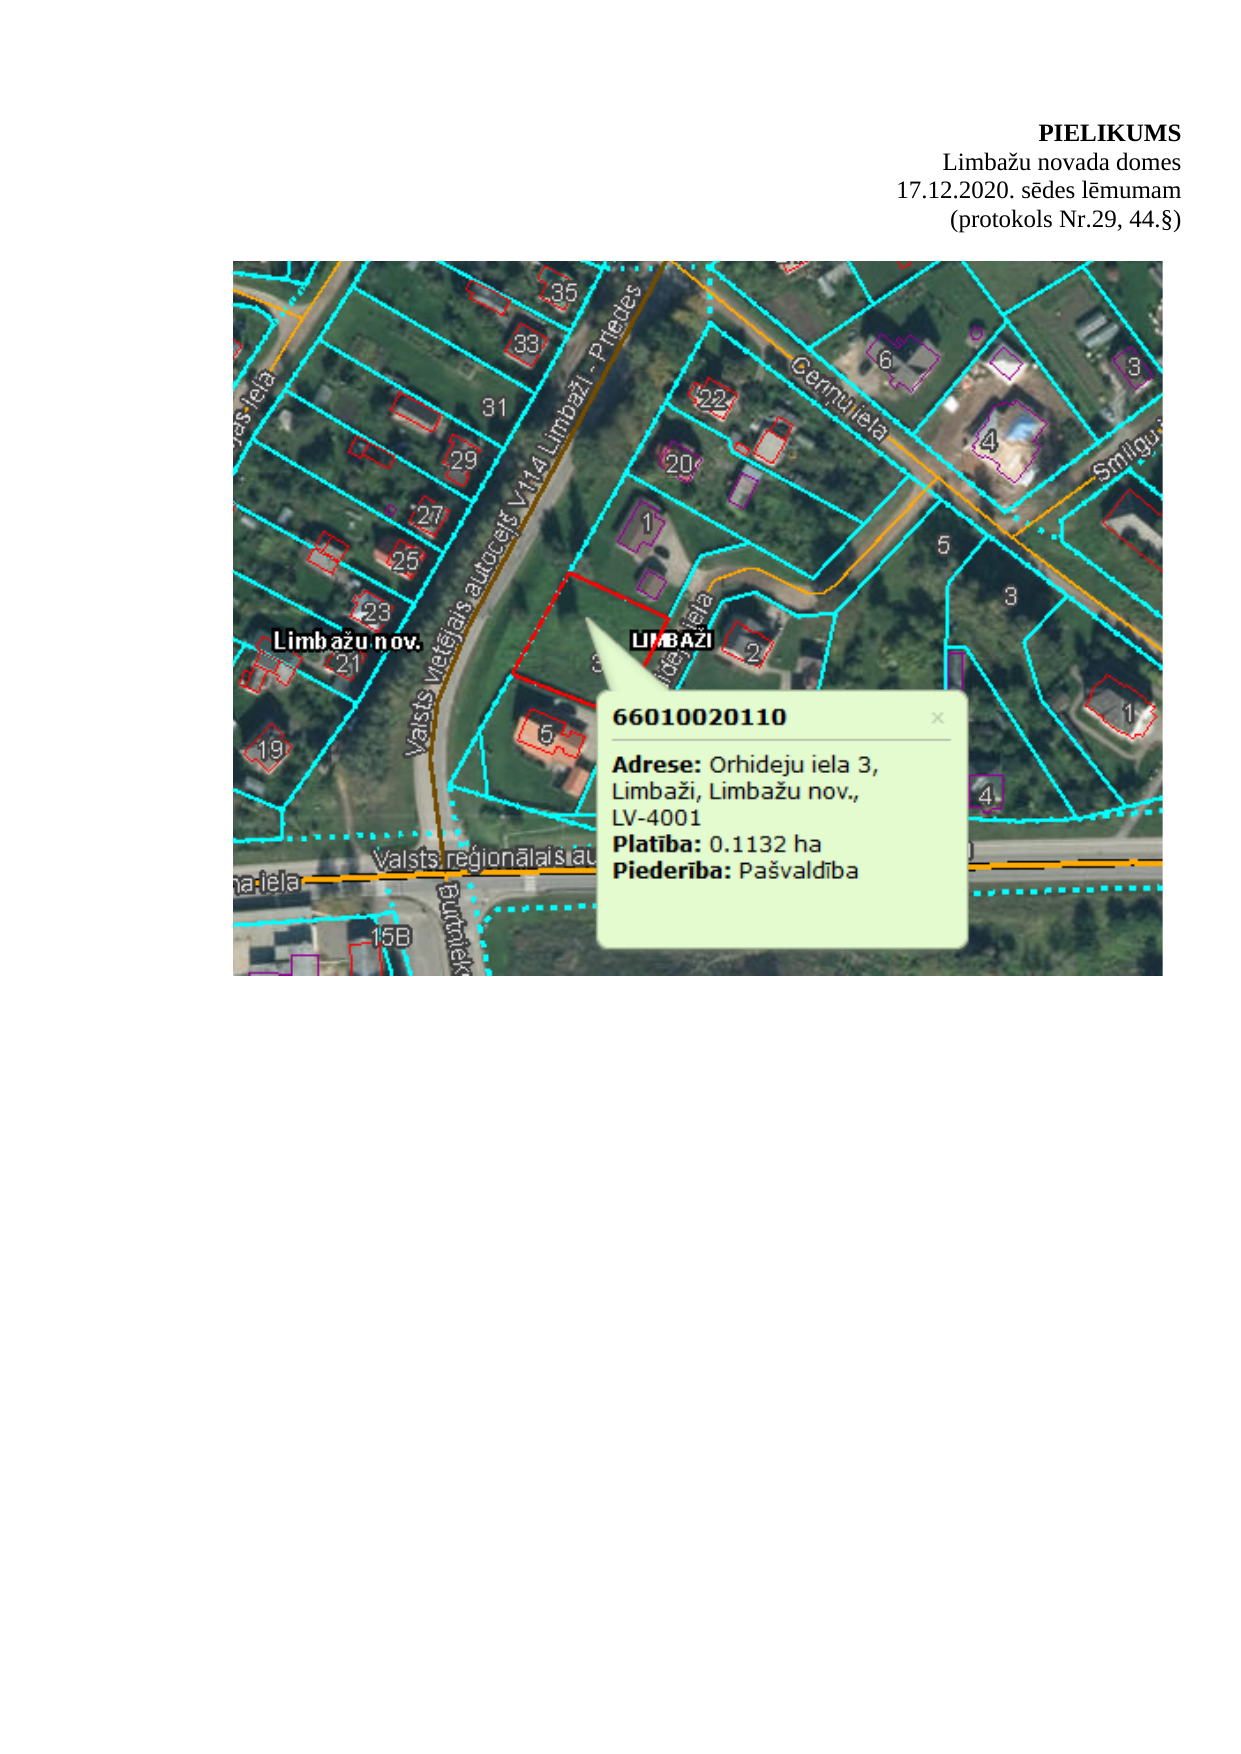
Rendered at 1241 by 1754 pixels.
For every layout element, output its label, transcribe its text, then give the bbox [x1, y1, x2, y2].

text Limbažu novada domes [177, 147, 1181, 176]
picture [233, 261, 1163, 976]
text 17.12.2020. sēdes lēmumam [177, 176, 1181, 204]
text PIELIKUMS [215, 118, 1181, 147]
text (protokols Nr.29, 44.§) [177, 204, 1181, 233]
